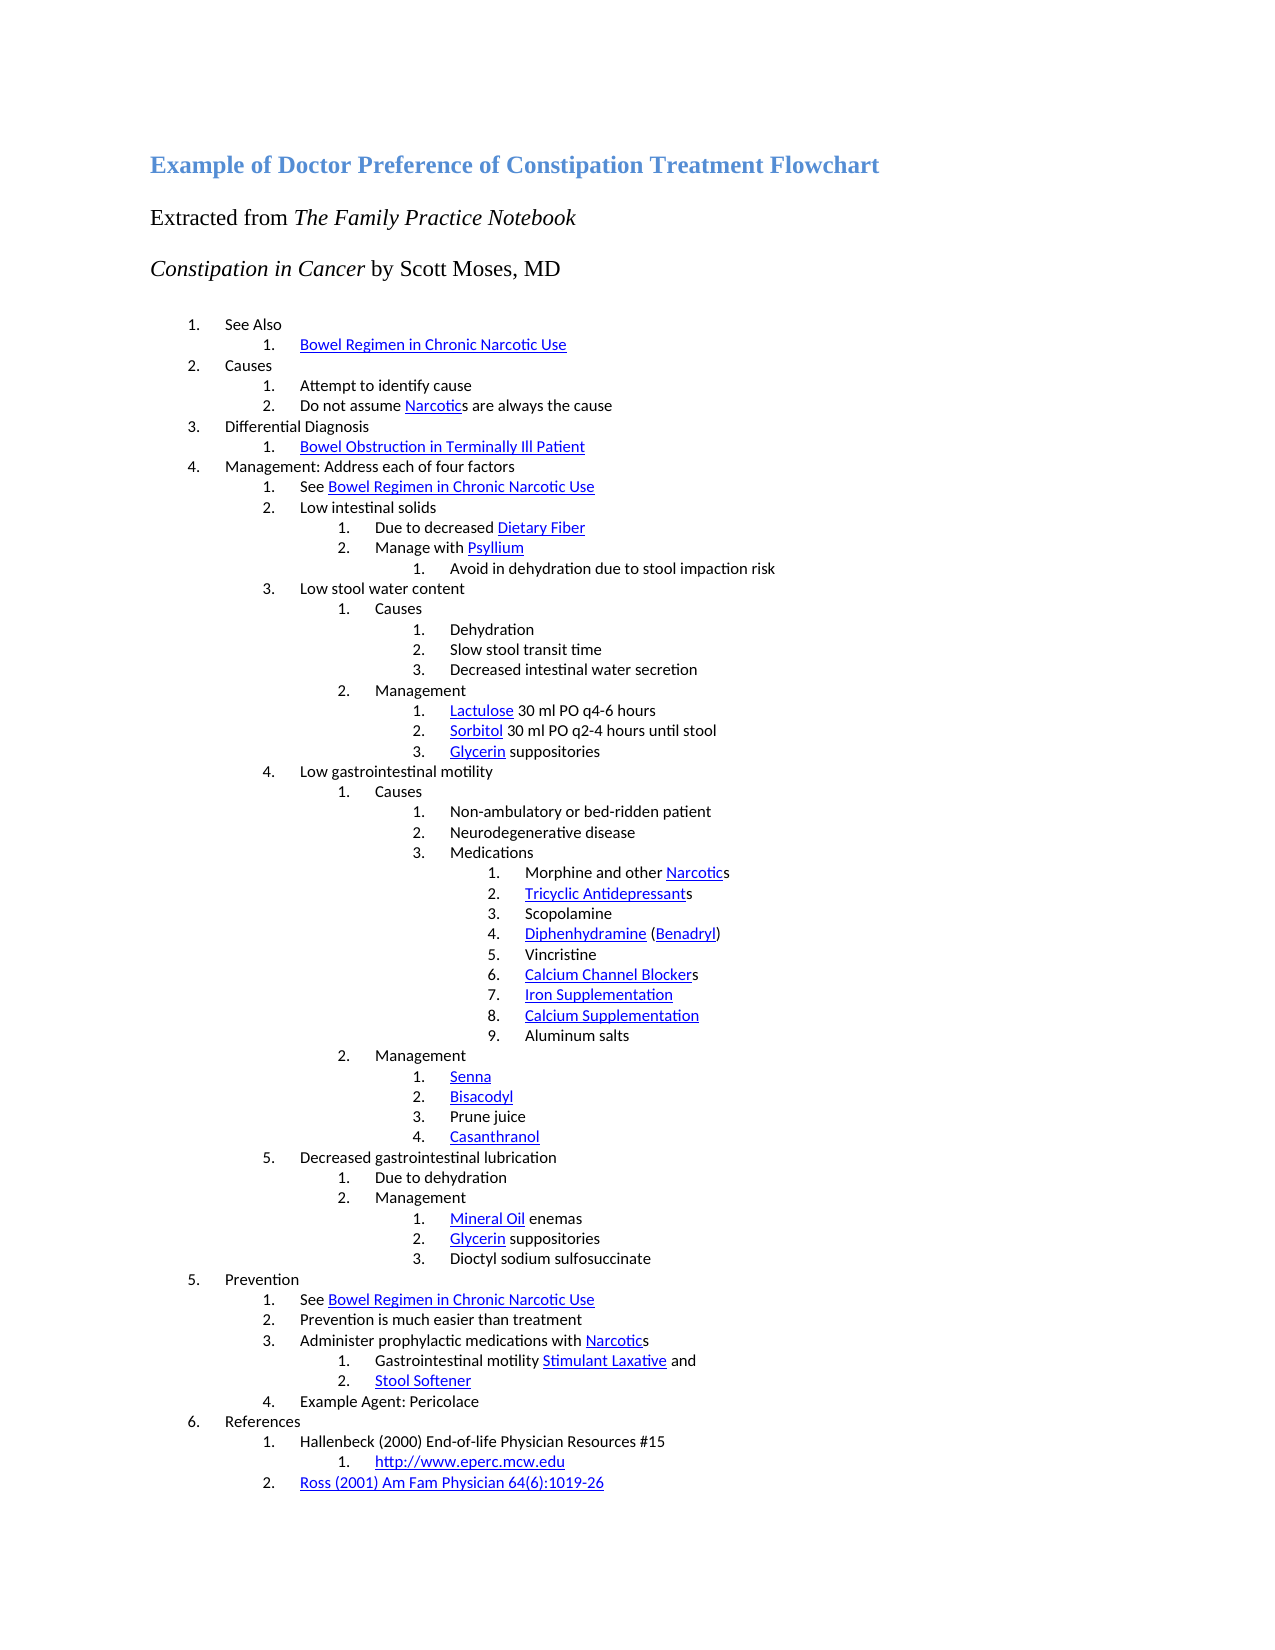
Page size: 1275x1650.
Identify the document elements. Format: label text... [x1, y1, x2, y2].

list Vincristine [487, 944, 1125, 964]
list Do not assume Narcotics are always the cause [262, 396, 1125, 416]
list See Bowel Regimen in Chronic Narcotic Use [262, 1289, 1125, 1309]
list Differential Diagnosis [187, 416, 1125, 436]
list Decreased gastrointestinal lubrication [262, 1147, 1125, 1167]
list Casanthranol [412, 1127, 1125, 1147]
list Slow stool transit time [412, 639, 1125, 659]
list Due to dehydration [337, 1167, 1125, 1188]
list Example Agent: Pericolace [262, 1391, 1125, 1411]
list Prevention [187, 1269, 1125, 1289]
list Management [337, 1046, 1125, 1066]
list Causes [337, 781, 1125, 802]
list Dehydration [412, 619, 1125, 639]
list Morphine and other Narcotics [487, 863, 1125, 883]
list Lactulose 30 ml PO q4-6 hours [412, 700, 1125, 721]
list Management [337, 1188, 1125, 1208]
list Attempt to identify cause [262, 375, 1125, 396]
list Due to decreased Dietary Fiber [337, 517, 1125, 538]
text Example of Doctor Preference of Constipation Treatment Flowchart [150, 150, 1125, 179]
list http://www.eperc.mcw.edu [337, 1452, 1125, 1472]
list Low gastrointestinal motility [262, 761, 1125, 781]
list Stool Softener [337, 1371, 1125, 1391]
list Prune juice [412, 1106, 1125, 1127]
list Glycerin suppositories [412, 1228, 1125, 1249]
list Low intestinal solids [262, 497, 1125, 517]
list Calcium Supplementation [487, 1005, 1125, 1025]
list Bowel Regimen in Chronic Narcotic Use [262, 334, 1125, 355]
list Scopolamine [487, 903, 1125, 924]
list Causes [187, 355, 1125, 375]
list Bisacodyl [412, 1086, 1125, 1106]
list Manage with Psyllium [337, 538, 1125, 558]
list Bowel Obstruction in Terminally Ill Patient [262, 436, 1125, 456]
list Avoid in dehydration due to stool impaction risk [412, 558, 1125, 578]
list Gastrointestinal motility Stimulant Laxative and [337, 1350, 1125, 1371]
list Tricyclic Antidepressants [487, 883, 1125, 903]
text Extracted from The Family Practice Notebook [150, 204, 1125, 230]
list Dioctyl sodium sulfosuccinate [412, 1249, 1125, 1269]
list Neurodegenerative disease [412, 822, 1125, 842]
list Prevention is much easier than treatment [262, 1309, 1125, 1330]
list Management: Address each of four factors [187, 456, 1125, 477]
list Diphenhydramine (Benadryl) [487, 924, 1125, 944]
list Sorbitol 30 ml PO q2-4 hours until stool [412, 721, 1125, 741]
list Aluminum salts [487, 1025, 1125, 1046]
list Hallenbeck (2000) End-of-life Physician Resources #15 [262, 1431, 1125, 1452]
list Glycerin suppositories [412, 741, 1125, 761]
list Non-ambulatory or bed-ridden patient [412, 802, 1125, 822]
list Medications [412, 842, 1125, 863]
list Ross (2001) Am Fam Physician 64(6):1019-26 [262, 1472, 1125, 1492]
list Iron Supplementation [487, 984, 1125, 1005]
list Decreased intestinal water secretion [412, 659, 1125, 680]
list Administer prophylactic medications with Narcotics [262, 1330, 1125, 1350]
list Calcium Channel Blockers [487, 964, 1125, 984]
list See Bowel Regimen in Chronic Narcotic Use [262, 477, 1125, 497]
text Constipation in Cancer by Scott Moses, MD [150, 255, 1125, 281]
list Mineral Oil enemas [412, 1208, 1125, 1228]
list Low stool water content [262, 578, 1125, 599]
list References [187, 1411, 1125, 1431]
list See Also [187, 314, 1125, 334]
list Causes [337, 599, 1125, 619]
list Management [337, 680, 1125, 700]
list Senna [412, 1066, 1125, 1086]
